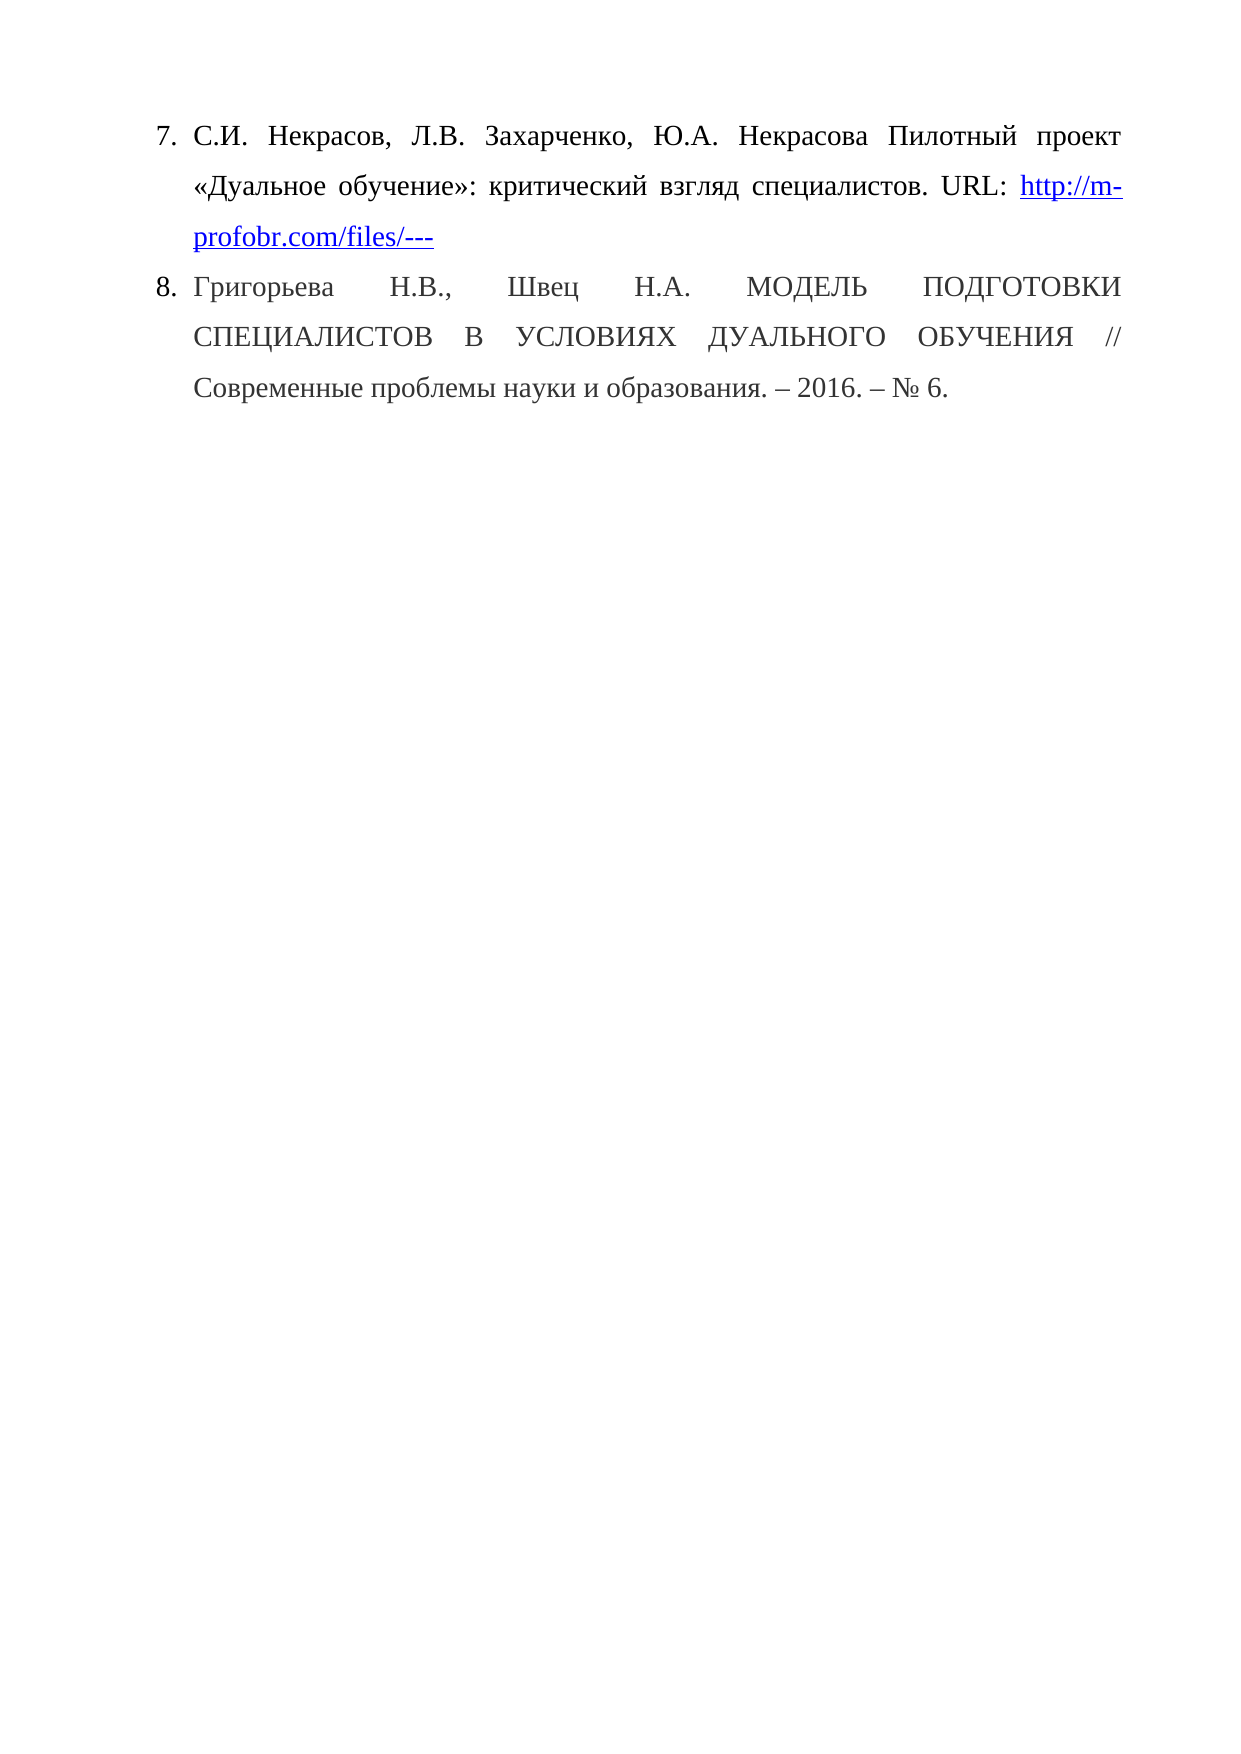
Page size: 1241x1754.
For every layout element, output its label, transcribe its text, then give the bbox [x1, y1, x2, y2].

list С.И. Некрасов, Л.В. Захарченко, Ю.А. Некрасова Пилотный проект «Дуальное обучение»: критический взгляд специалистов. URL: http://m-profobr.com/files/--- [156, 118, 1122, 252]
list Григорьева Н.В., Швец Н.А. МОДЕЛЬ ПОДГОТОВКИ СПЕЦИАЛИСТОВ В УСЛОВИЯХ ДУАЛЬНОГО ОБУЧЕНИЯ // Современные проблемы науки и образования. – 2016. – № 6. [156, 269, 1122, 403]
